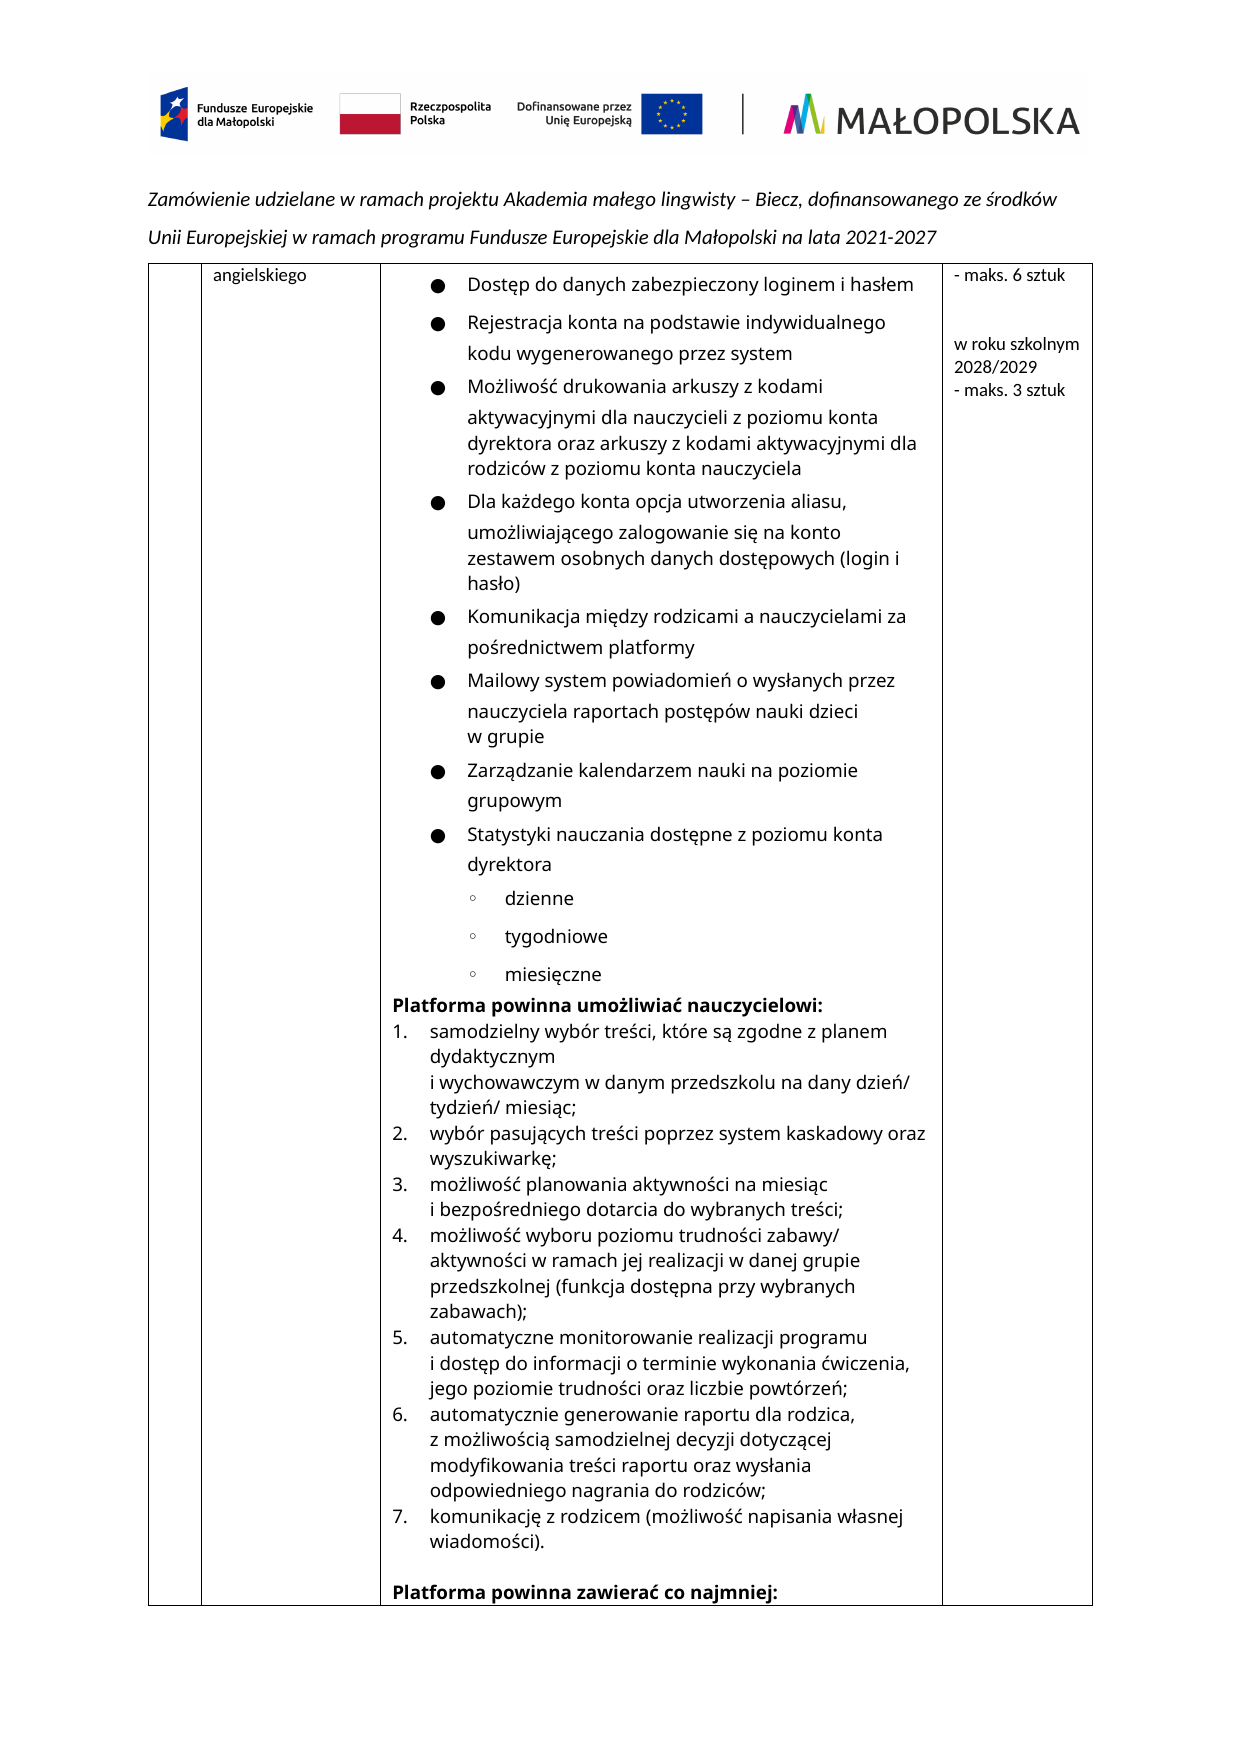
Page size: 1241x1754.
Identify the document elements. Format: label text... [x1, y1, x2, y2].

table_cell 4 [149, 264, 201, 1605]
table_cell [202, 264, 380, 1605]
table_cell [943, 264, 1092, 1605]
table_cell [381, 264, 942, 1605]
